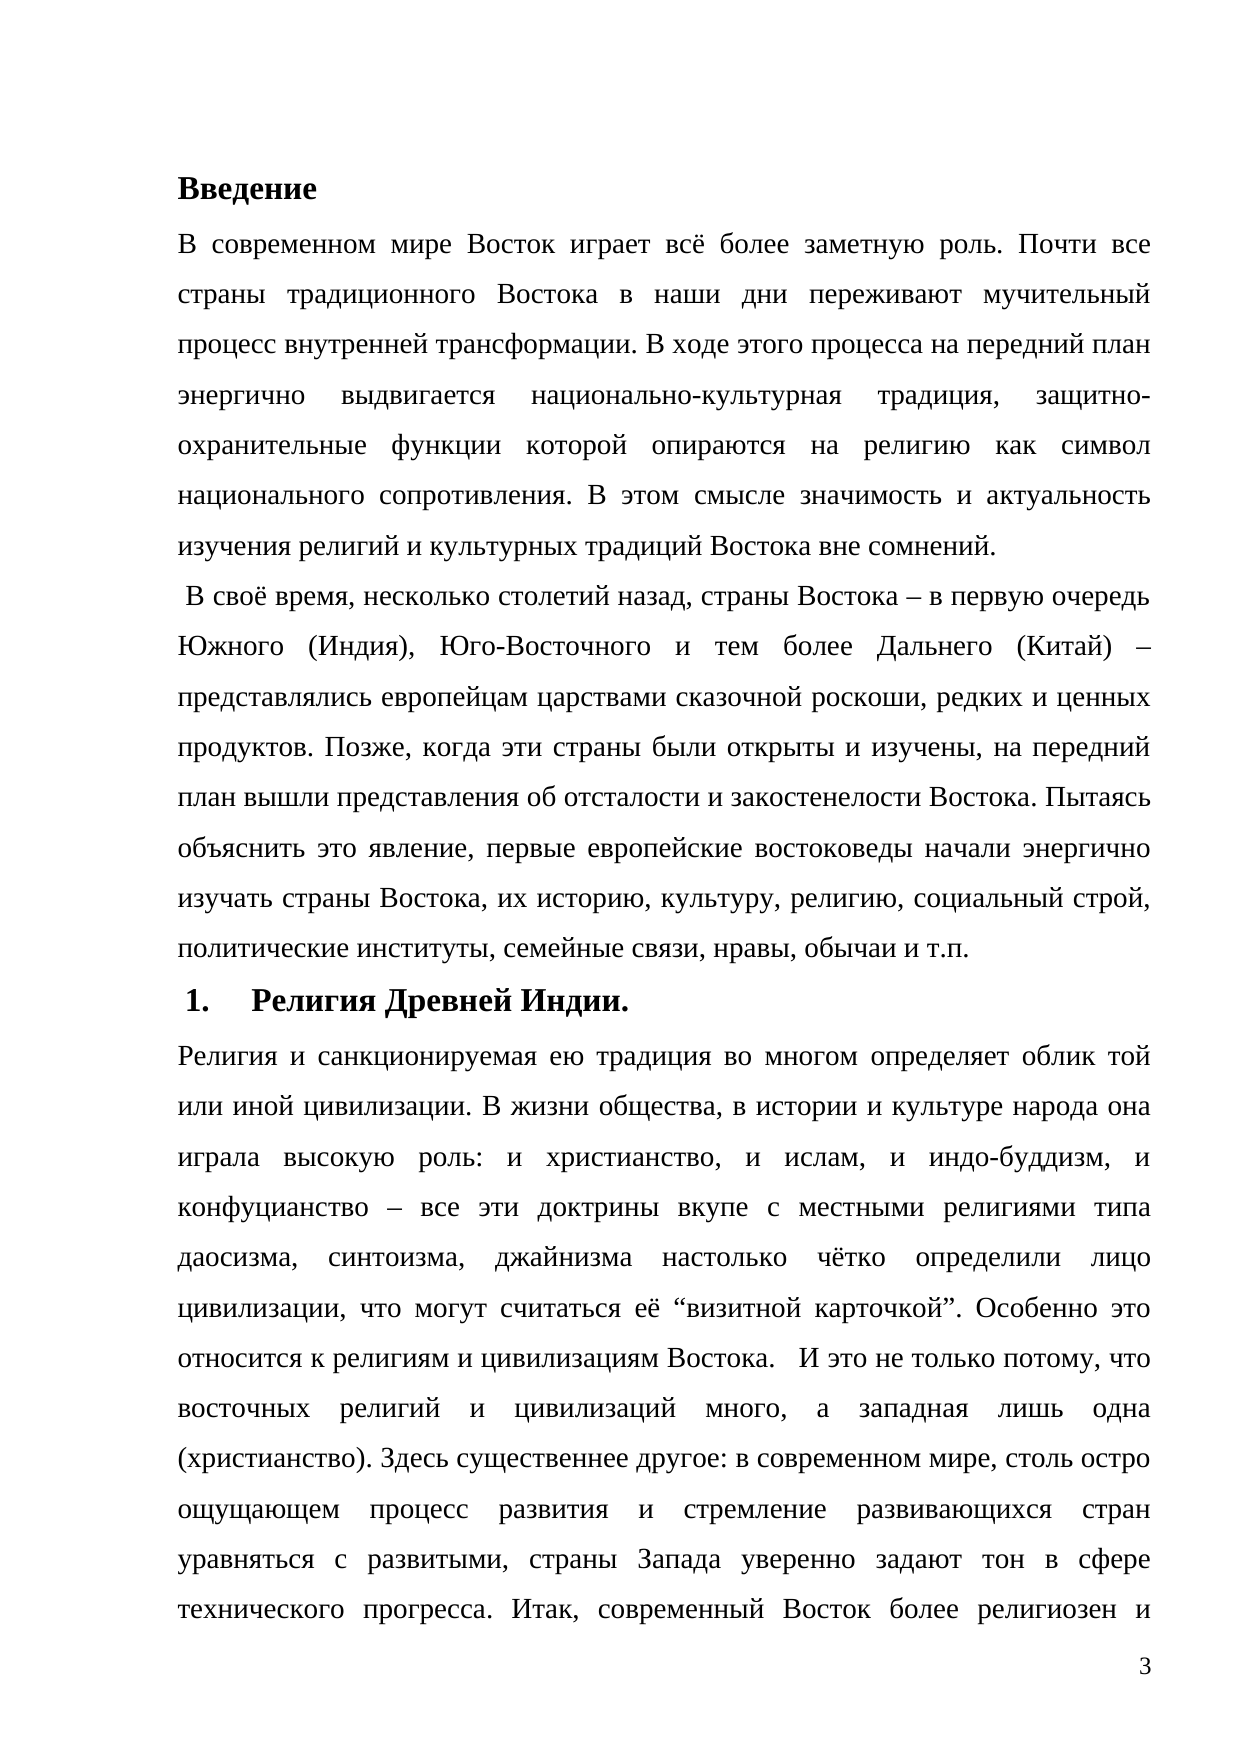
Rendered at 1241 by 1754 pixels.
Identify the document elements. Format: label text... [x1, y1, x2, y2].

text В современном мире Восток играет всё более заметную роль. Почти все страны традиционного Востока в наши дни переживают мучительный процесс внутренней трансформации. В ходе этого процесса на передний план энергично выдвигается национально-культурная традиция, защитно-охранительные функции которой опираются на религию как символ национального сопротивления. В этом смысле значимость и актуальность изучения религий и культурных традиций Востока вне сомнений. [177, 226, 1152, 561]
text В своё время, несколько столетий назад, страны Востока – в первую очередь Южного (Индия), Юго-Восточного и тем более Дальнего (Китай) – представлялись европейцам царствами сказочной роскоши, редких и ценных продуктов. Позже, когда эти страны были открыты и изучены, на передний план вышли представления об отсталости и закостенелости Востока. Пытаясь объяснить это явление, первые европейские востоковеды начали энергично изучать страны Востока, их историю, культуру, религию, социальный строй, политические институты, семейные связи, нравы, обычаи и т.п. [177, 578, 1152, 964]
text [177, 1038, 1152, 1625]
text Введение [177, 168, 1152, 207]
text 1. Религия Древней Индии. [177, 981, 1152, 1019]
